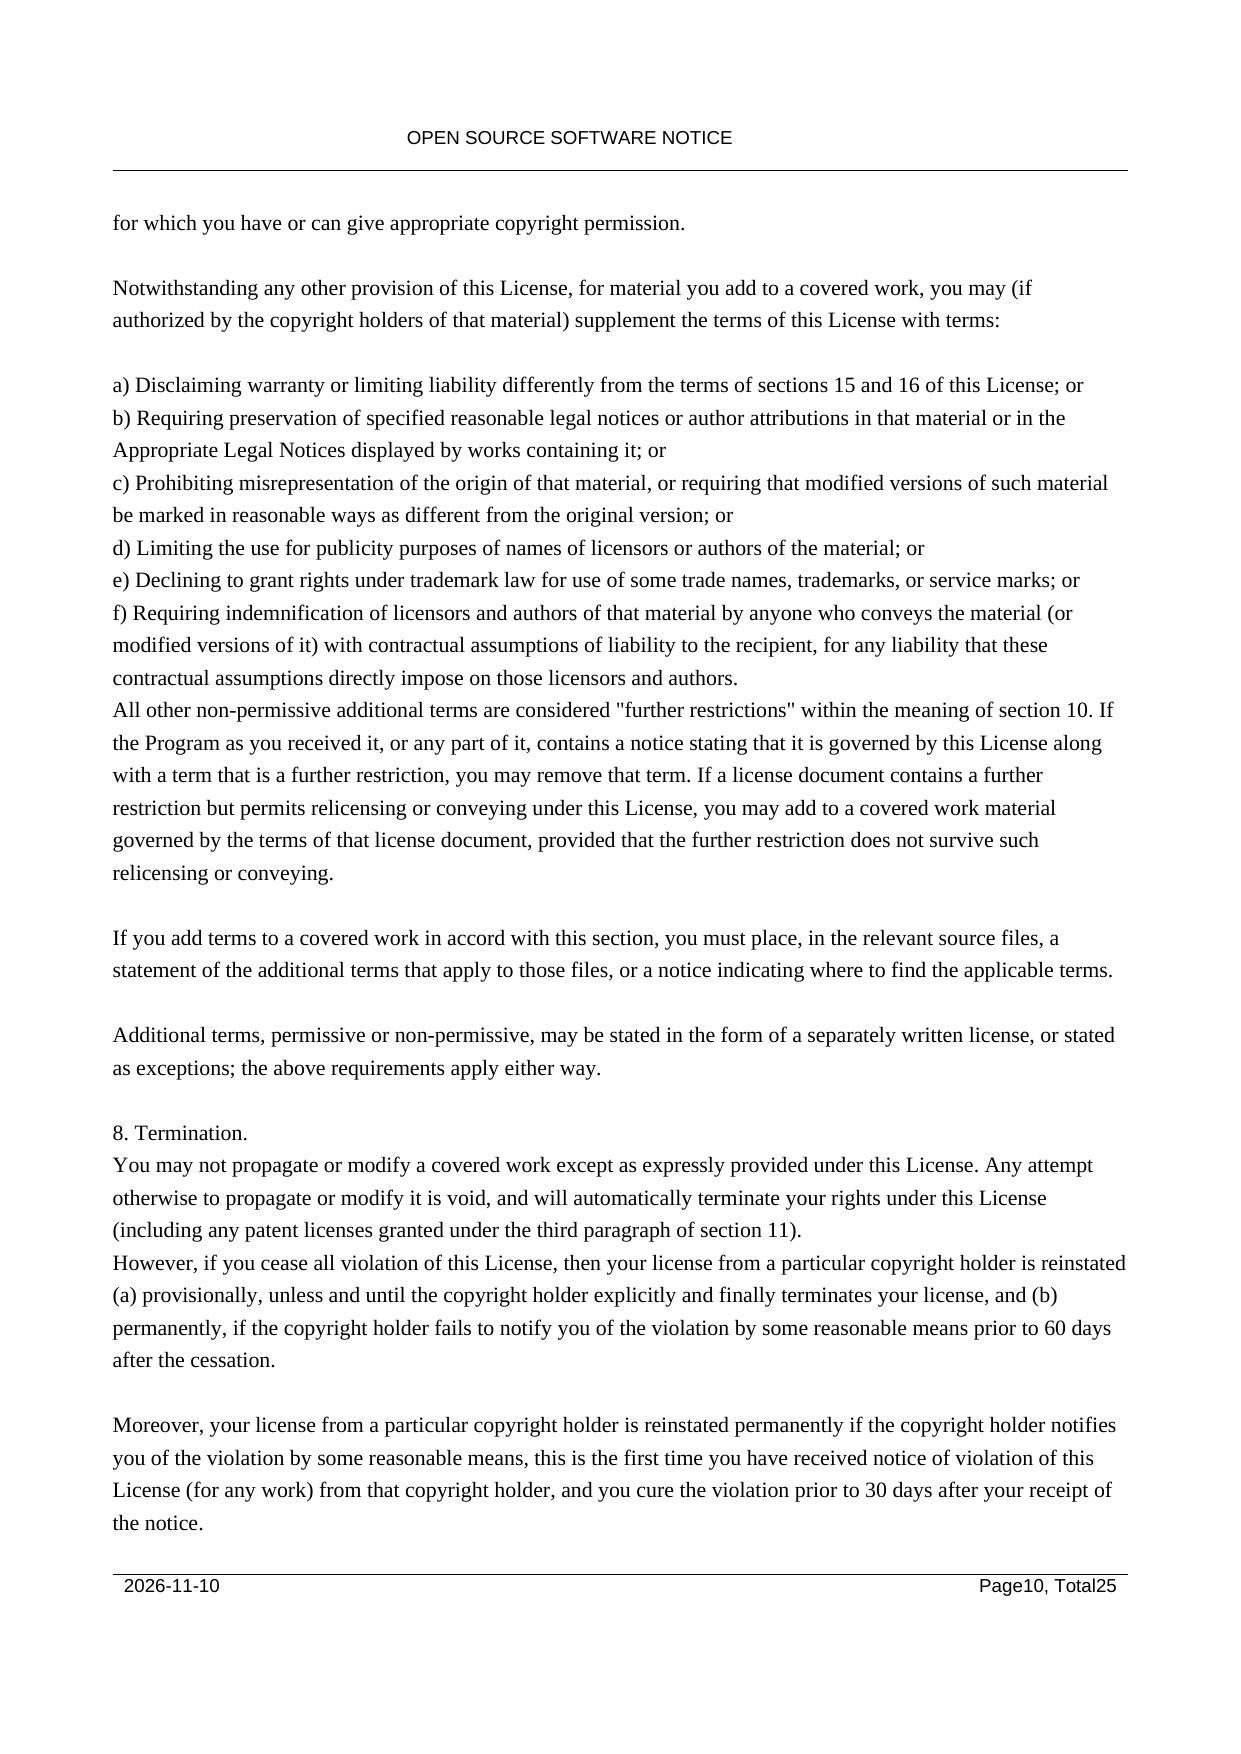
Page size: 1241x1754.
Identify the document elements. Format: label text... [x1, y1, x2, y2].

text b) Requiring preservation of specified reasonable legal notices or author attributions in that material or in the Appropriate Legal Notices displayed by works containing it; or [112, 401, 1128, 466]
text However, if you cease all violation of this License, then your license from a particular copyright holder is reinstated (a) provisionally, unless and until the copyright holder explicitly and finally terminates your license, and (b) permanently, if the copyright holder fails to notify you of the violation by some reasonable means prior to 60 days after the cessation. [112, 1246, 1128, 1376]
text All other non-permissive additional terms are considered "further restrictions" within the meaning of section 10. If the Program as you received it, or any part of it, contains a notice stating that it is governed by this License along with a term that is a further restriction, you may remove that term. If a license document contains a further restriction but permits relicensing or conveying under this License, you may add to a covered work material governed by the terms of that license document, provided that the further restriction does not survive such relicensing or conveying. [112, 694, 1128, 889]
text 8. Termination. [112, 1116, 1128, 1149]
text Additional terms, permissive or non-permissive, may be stated in the form of a separately written license, or stated as exceptions; the above requirements apply either way. [112, 1019, 1128, 1084]
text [112, 206, 1128, 239]
text Notwithstanding any other provision of this License, for material you add to a covered work, you may (if authorized by the copyright holders of that material) supplement the terms of this License with terms: [112, 271, 1128, 336]
text You may not propagate or modify a covered work except as expressly provided under this License. Any attempt otherwise to propagate or modify it is void, and will automatically terminate your rights under this License (including any patent licenses granted under the third paragraph of section 11). [112, 1149, 1128, 1246]
text If you add terms to a covered work in accord with this section, you must place, in the relevant source files, a statement of the additional terms that apply to those files, or a notice indicating where to find the applicable terms. [112, 921, 1128, 986]
text d) Limiting the use for publicity purposes of names of licensors or authors of the material; or [112, 531, 1128, 564]
text c) Prohibiting misrepresentation of the origin of that material, or requiring that modified versions of such material be marked in reasonable ways as different from the original version; or [112, 466, 1128, 531]
text a) Disclaiming warranty or limiting liability differently from the terms of sections 15 and 16 of this License; or [112, 369, 1128, 401]
text Moreover, your license from a particular copyright holder is reinstated permanently if the copyright holder notifies you of the violation by some reasonable means, this is the first time you have received notice of violation of this License (for any work) from that copyright holder, and you cure the violation prior to 30 days after your receipt of the notice. [112, 1409, 1128, 1539]
text e) Declining to grant rights under trademark law for use of some trade names, trademarks, or service marks; or [112, 564, 1128, 596]
text f) Requiring indemnification of licensors and authors of that material by anyone who conveys the material (or modified versions of it) with contractual assumptions of liability to the recipient, for any liability that these contractual assumptions directly impose on those licensors and authors. [112, 596, 1128, 694]
